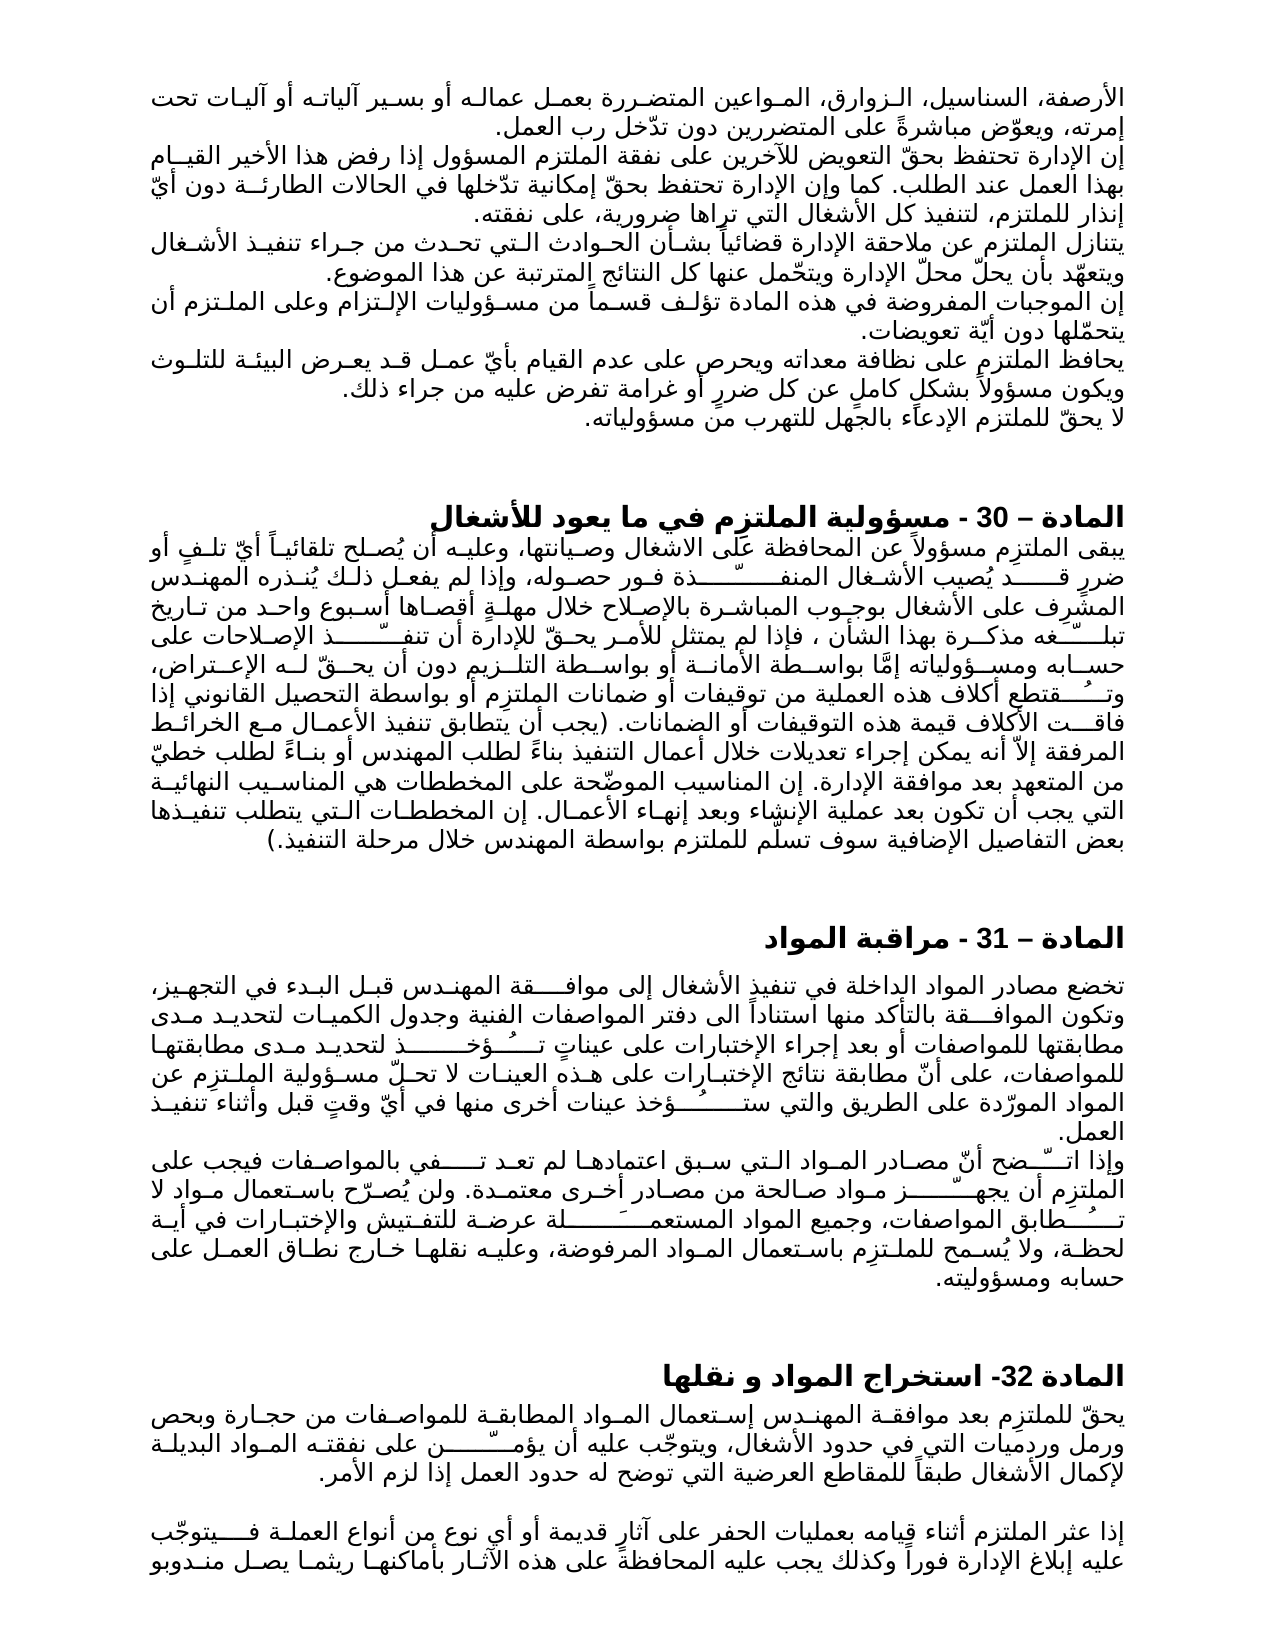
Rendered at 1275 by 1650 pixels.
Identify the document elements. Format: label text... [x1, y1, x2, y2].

text المادة 32- استخراج المواد و نقلها [150, 1359, 1125, 1393]
text يحافظ الملتزم على نظافة معداته ويحرص على عدم القيام بأيّ عمل قد يعرض البيئة للتلوث ويكون مسؤولاً بشكلٍ كاملٍ عن كل ضررٍ أو غرامة تفرض عليه من جراء ذلك. [150, 345, 1125, 403]
text وإذا اتـــّـضح أنّ مصادر المواد التي سبق اعتمادها لم تعد تــــفي بالمواصفات فيجب على الملتزِم أن يجهـــّـــــز مواد صالحة من مصادر أخرى معتمدة. ولن يُصرّح باستعمال مواد لا تــــُـــطابق المواصفات، وجميع المواد المستعمــــَــــــلة عرضة للتفتيش والإختبارات في أية لحظة، ولا يُسمح للملتزِم باستعمال المواد المرفوضة، وعليه نقلها خارج نطاق العمل على حسابه ومسؤوليته. [150, 1147, 1125, 1292]
text لا يحقّ للملتزم الإدعاء بالجهل للتهرب من مسؤولياته. [150, 403, 1125, 433]
text المادة – 31 - مراقبة المواد [150, 921, 1125, 955]
text يبقى الملتزِم مسؤولاً عن المحافظة على الاشغال وصيانتها، وعليه أن يُصلح تلقائياً أيّ تلفٍ أو ضررٍ قــــــد يُصيب الأشغال المنفــــــّــــذة فور حصوله، وإذا لم يفعل ذلك يُنذره المهندس المشرِف على الأشغال بوجوب المباشرة بالإصلاح خلال مهلةٍ أقصاها أسبوع واحد من تاريخ تبلــــّــغه مذكــرة بهذا الشأن ، فإذا لم يمتثل للأمر يحقّ للإدارة أن تنفـــّـــــذ الإصلاحات على حسابه ومسؤولياته إمَّا بواسطة الأمانة أو بواسطة التلزيم دون أن يحقّ له الإعتراض، وتـــُـــقتطع أكلاف هذه العملية من توقيفات أو ضمانات الملتزِم أو بواسطة التحصيل القانوني إذا فاقـــت الأكلاف قيمة هذه التوقيفات أو الضمانات. (يجب أن يتطابق تنفيذ الأعمال مع الخرائط المرفقة إلاّ أنه يمكن إجراء تعديلات خلال أعمال التنفيذ بناءً لطلب المهندس أو بناءً لطلب خطيّ من المتعهد بعد موافقة الإدارة. إن المناسيب الموضّحة على المخططات هي المناسيب النهائية التي يجب أن تكون بعد عملية الإنشاء وبعد إنهاء الأعمال. إن المخططات التي يتطلب تنفيذها بعض التفاصيل الإضافية سوف تسلّم للملتزم بواسطة المهندس خلال مرحلة التنفيذ.) [150, 533, 1125, 854]
text تخضع مصادر المواد الداخلة في تنفيذ الأشغال إلى موافــــقة المهندس قبل البدء في التجهيز، وتكون الموافـــقة بالتأكد منها استناداً الى دفتر المواصفات الفنية وجدول الكميات لتحديد مدى مطابقتها للمواصفات أو بعد إجراء الإختبارات على عيناتٍ تــــُــؤخـــــــذ لتحديد مدى مطابقتها للمواصفات، على أنّ مطابقة نتائج الإختبارات على هذه العينات لا تحلّ مسؤولية الملتزِم عن المواد المورّدة على الطريق والتي ستــــــُـــؤخذ عينات أخرى منها في أيّ وقتٍ قبل وأثناء تنفيذ العمل. [150, 972, 1125, 1147]
text يحقّ للملتزِم بعد موافقة المهندس إستعمال المواد المطابقة للمواصفات من حجارة وبحص ورمل وردميات التي في حدود الأشغال، ويتوجّب عليه أن يؤمـــّـــــن على نفقته المواد البديلة لإكمال الأشغال طبقاً للمقاطع العرضية التي توضح له حدود العمل إذا لزم الأمر. [150, 1400, 1125, 1488]
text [150, 83, 1125, 141]
text إن الإدارة تحتفظ بحقّ التعويض للآخرين على نفقة الملتزم المسؤول إذا رفض هذا الأخير القيام بهذا العمل عند الطلب. كما وإن الإدارة تحتفظ بحقّ إمكانية تدّخلها في الحالات الطارئة دون أيّ إنذار للملتزم، لتنفيذ كل الأشغال التي تراها ضرورية، على نفقته. [150, 141, 1125, 228]
text المادة – 30 - مسؤولية الملتزِم في ما يعود للأشغال [150, 500, 1125, 533]
text إن الموجبات المفروضة في هذه المادة تؤلف قسماً من مسؤوليات الإلتزام وعلى الملتزم أن يتحمّلها دون أيّة تعويضات. [150, 287, 1125, 345]
text يتنازل الملتزم عن ملاحقة الإدارة قضائياً بشأن الحوادث التي تحدث من جراء تنفيذ الأشغال ويتعهّد بأن يحلّ محلّ الإدارة ويتحّمل عنها كل النتائج المترتبة عن هذا الموضوع. [150, 228, 1125, 287]
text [150, 1517, 1125, 1575]
